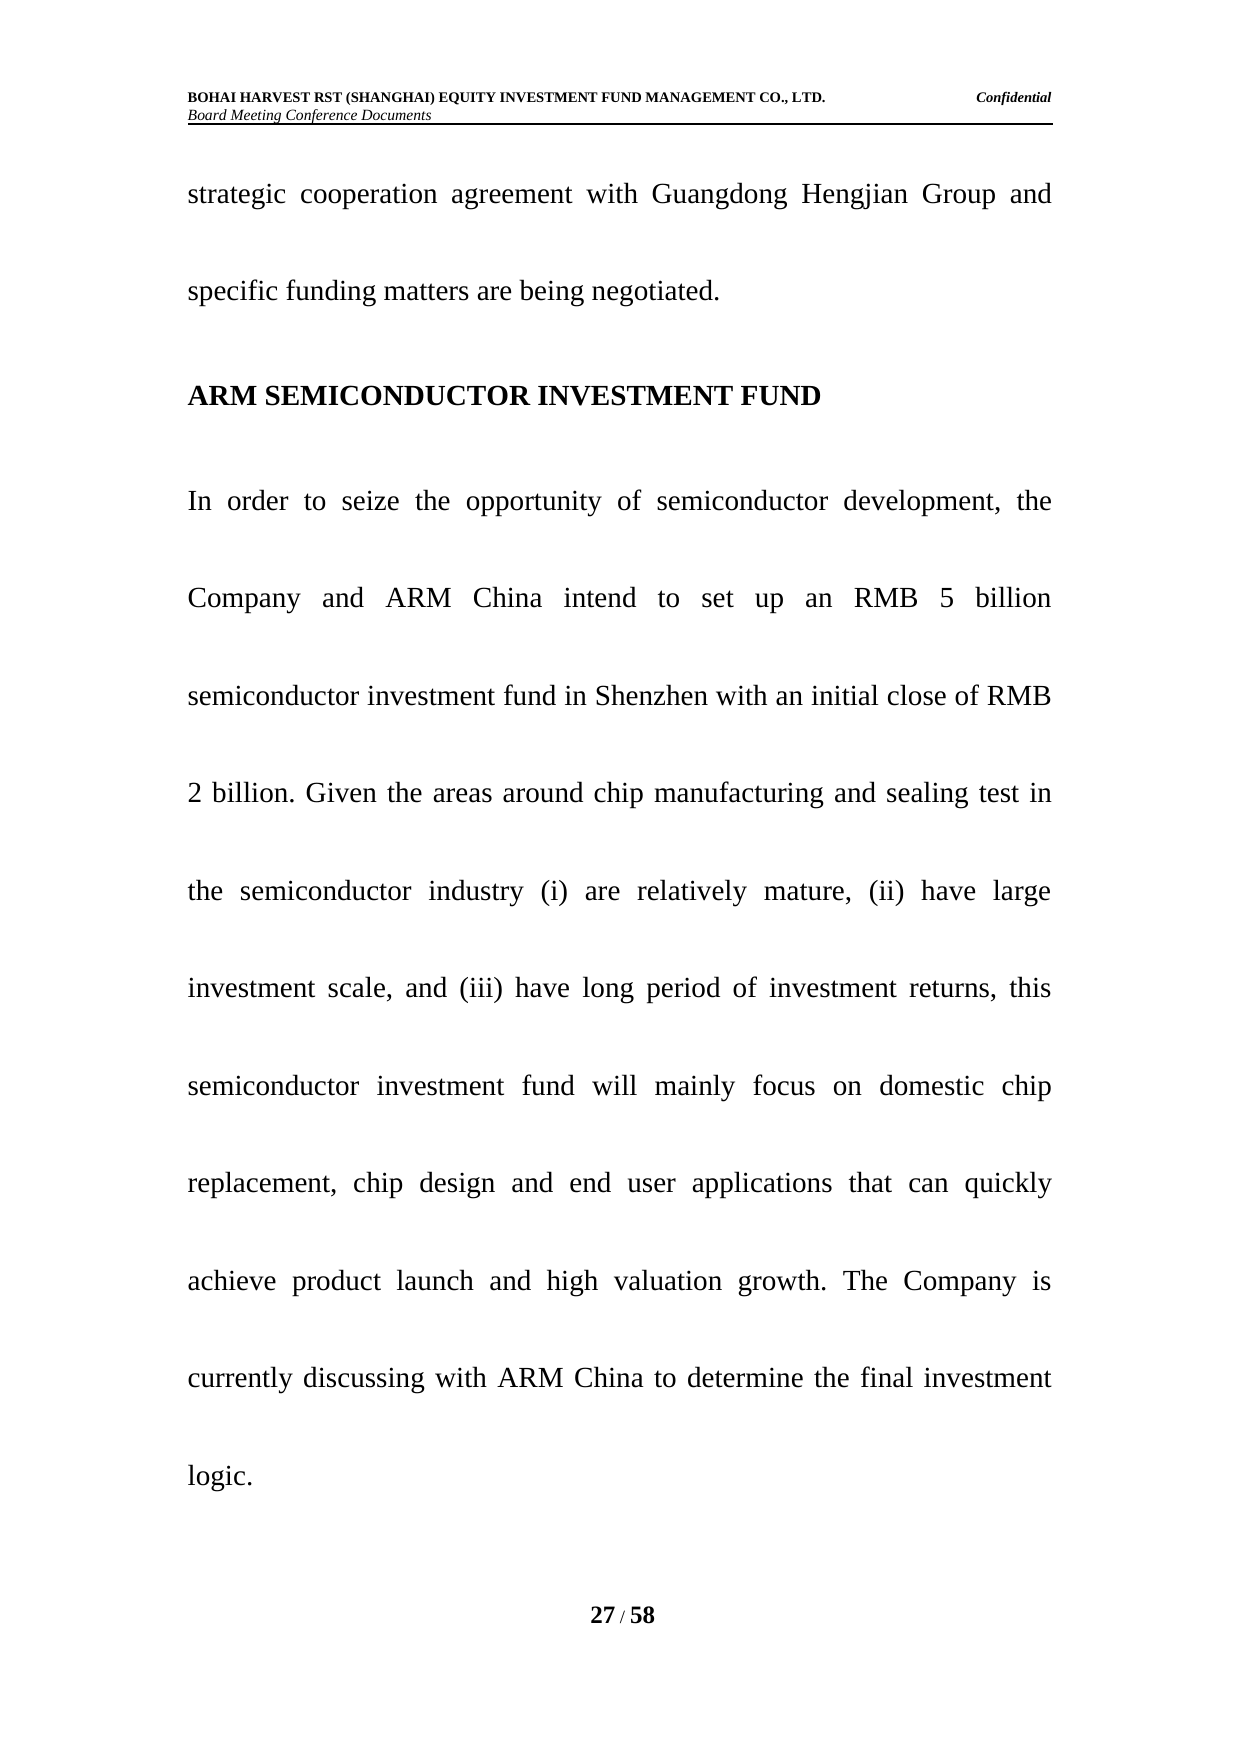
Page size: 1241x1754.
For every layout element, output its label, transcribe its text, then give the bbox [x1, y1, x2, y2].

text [187, 160, 1053, 323]
text In order to seize the opportunity of semiconductor development, the Company and ARM China intend to set up an RMB 5 billion semiconductor investment fund in Shenzhen with an initial close of RMB 2 billion. Given the areas around chip manufacturing and sealing test in the semiconductor industry (i) are relatively mature, (ii) have large investment scale, and (iii) have long period of investment returns, this semiconductor investment fund will mainly focus on domestic chip replacement, chip design and end user applications that can quickly achieve product launch and high valuation growth. The Company is currently discussing with ARM China to determine the final investment logic. [187, 467, 1053, 1507]
text ARM SEMICONDUCTOR INVESTMENT FUND [187, 362, 1053, 427]
